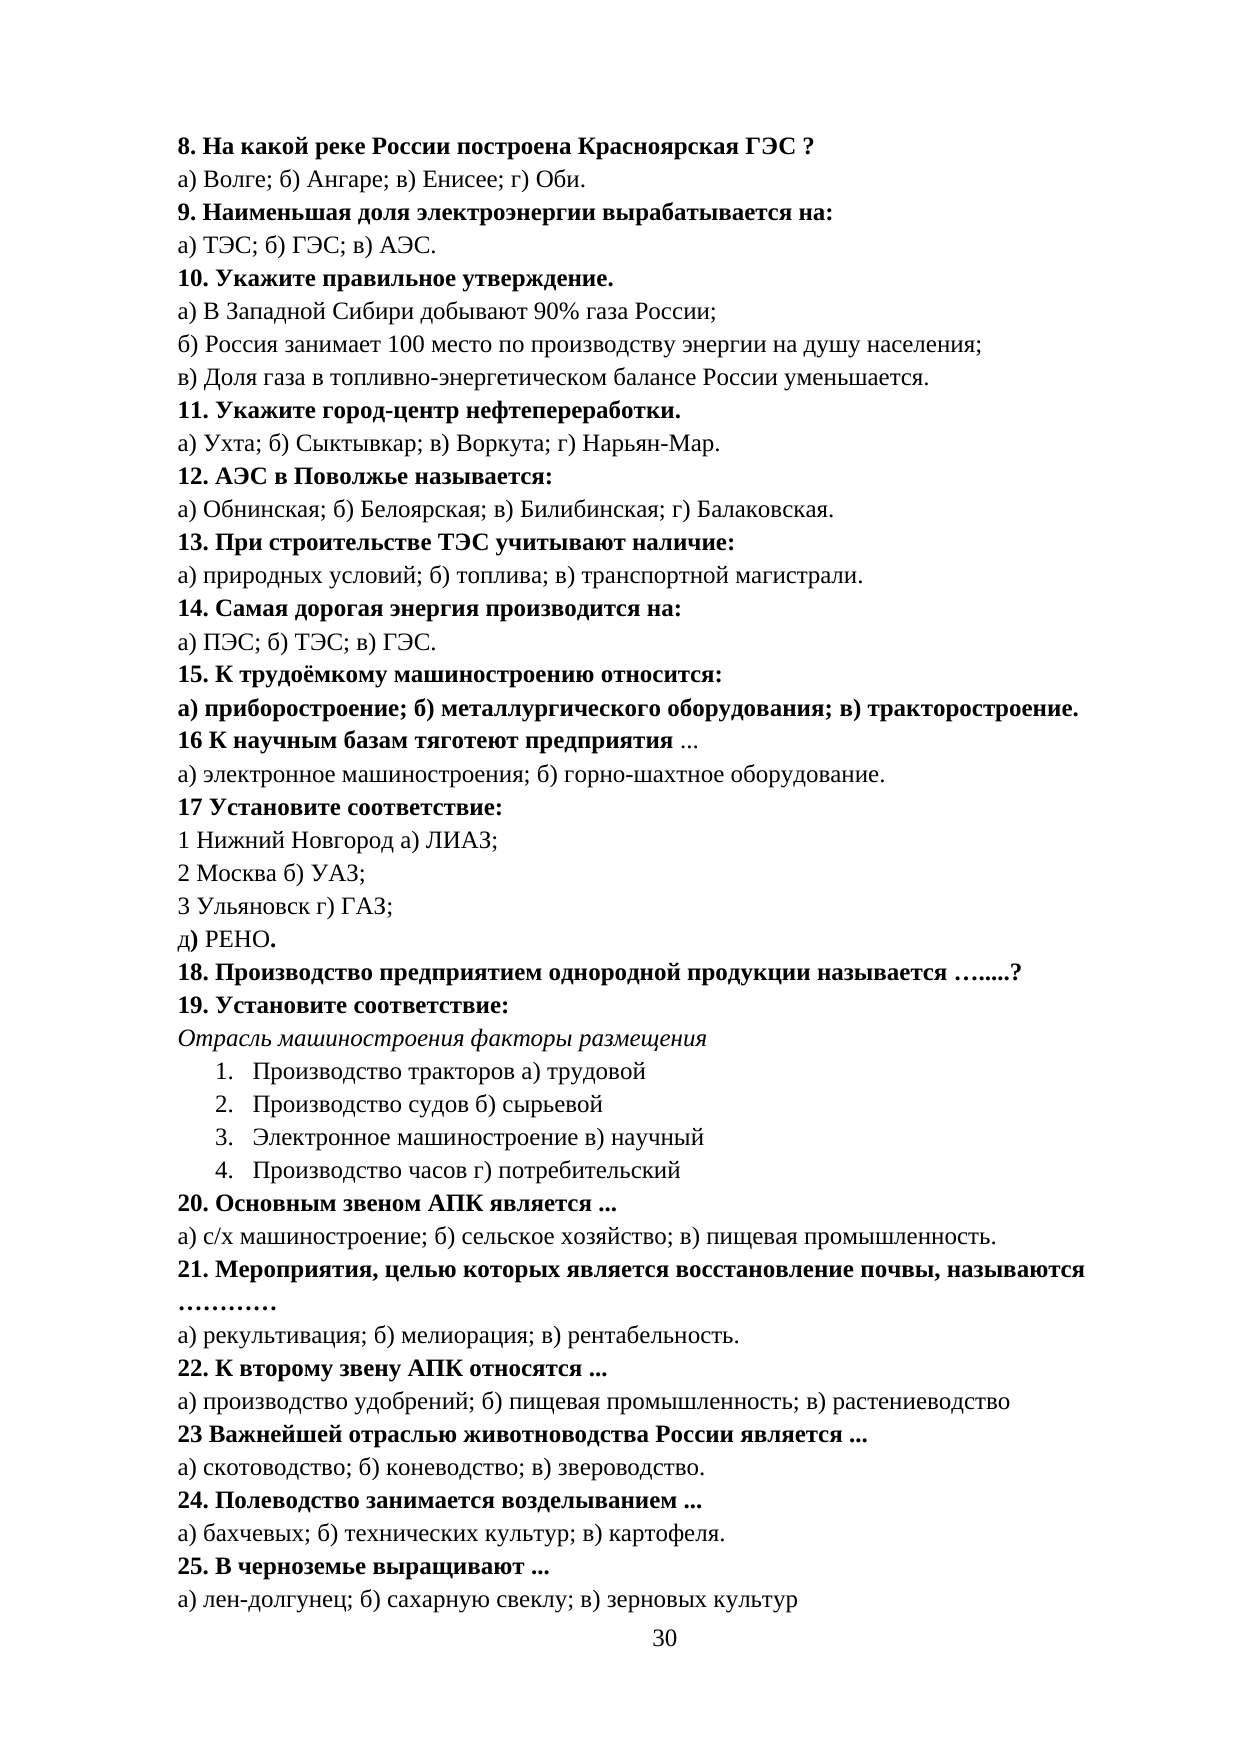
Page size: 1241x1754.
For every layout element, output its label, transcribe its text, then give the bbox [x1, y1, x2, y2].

text а) лен-долгунец; б) сахарную свеклу; в) зерновых культур [177, 1584, 1152, 1613]
text 12. АЭС в Поволжье называется: [177, 461, 1152, 490]
list Электронное машиностроение в) научный [215, 1122, 1152, 1151]
text а) Ухта; б) Сыктывкар; в) Воркута; г) Нарьян-Мар. [177, 428, 1152, 457]
text 20. Основным звеном АПК является ... [177, 1188, 1152, 1217]
text а) В Западной Сибири добывают 90% газа России; [177, 296, 1152, 325]
text 16 К научным базам тяготеют предприятия ... [177, 726, 1152, 754]
text 25. В черноземье выращивают ... [177, 1551, 1152, 1580]
text а) Волге; б) Ангаре; в) Енисее; г) Оби. [177, 164, 1152, 193]
text 9. Наименьшая доля электроэнергии вырабатывается на: [177, 197, 1152, 226]
list Производство тракторов а) трудовой [215, 1056, 1152, 1084]
text а) ТЭС; б) ГЭС; в) АЭС. [177, 230, 1152, 259]
text а) приборостроение; б) металлургического оборудования; в) тракторостроение. [177, 693, 1152, 721]
text 15. К трудоёмкому машиностроению относится: [177, 659, 1152, 688]
text 22. К второму звену АПК относятся ... [177, 1353, 1152, 1382]
text 21. Мероприятия, целью которых является восстановление почвы, называются ………… [177, 1254, 1152, 1316]
text 10. Укажите правильное утверждение. [177, 263, 1152, 292]
text 1 Нижний Новгород а) ЛИАЗ; [177, 825, 1152, 853]
text а) электронное машиностроения; б) горно-шахтное оборудование. 17 Установите соответствие: [177, 759, 1152, 820]
text а) скотоводство; б) коневодство; в) звероводство. [177, 1452, 1152, 1481]
text 23 Важнейшей отраслью животноводства России является ... [177, 1419, 1152, 1448]
text а) производство удобрений; б) пищевая промышленность; в) растениеводство [177, 1386, 1152, 1415]
text 14. Самая дорогая энергия производится на: [177, 593, 1152, 622]
list Производство часов г) потребительский [215, 1155, 1152, 1184]
text 24. Полеводство занимается возделыванием ... [177, 1485, 1152, 1514]
text Отрасль машиностроения факторы размещения [177, 1023, 1152, 1052]
text 3 Ульяновск г) ГАЗ; [177, 891, 1152, 919]
text в) Доля газа в топливно-энергетическом балансе России уменьшается. [177, 362, 1152, 391]
text а) ПЭС; б) ТЭС; в) ГЭС. [177, 627, 1152, 655]
text д) РЕНО. 18. Производство предприятием однородной продукции называется ….....? 19. Установите соответствие: [177, 924, 1152, 1018]
text а) рекультивация; б) мелиорация; в) рентабельность. [177, 1320, 1152, 1349]
text а) бахчевых; б) технических культур; в) картофеля. [177, 1518, 1152, 1547]
text 11. Укажите город-центр нефтепереработки. [177, 395, 1152, 424]
text а) с/х машиностроение; б) сельское хозяйство; в) пищевая промышленность. [177, 1221, 1152, 1250]
list Производство судов б) сырьевой [215, 1089, 1152, 1118]
text 13. При строительстве ТЭС учитывают наличие: [177, 527, 1152, 556]
text а) Обнинская; б) Белоярская; в) Билибинская; г) Балаковская. [177, 494, 1152, 523]
text б) Россия занимает 100 место по производству энергии на душу населения; [177, 329, 1152, 358]
text а) природных условий; б) топлива; в) транспортной магистрали. [177, 561, 1152, 589]
text 2 Москва б) УАЗ; [177, 858, 1152, 886]
text 8. На какой реке России построена Красноярская ГЭС ? [177, 131, 1152, 160]
